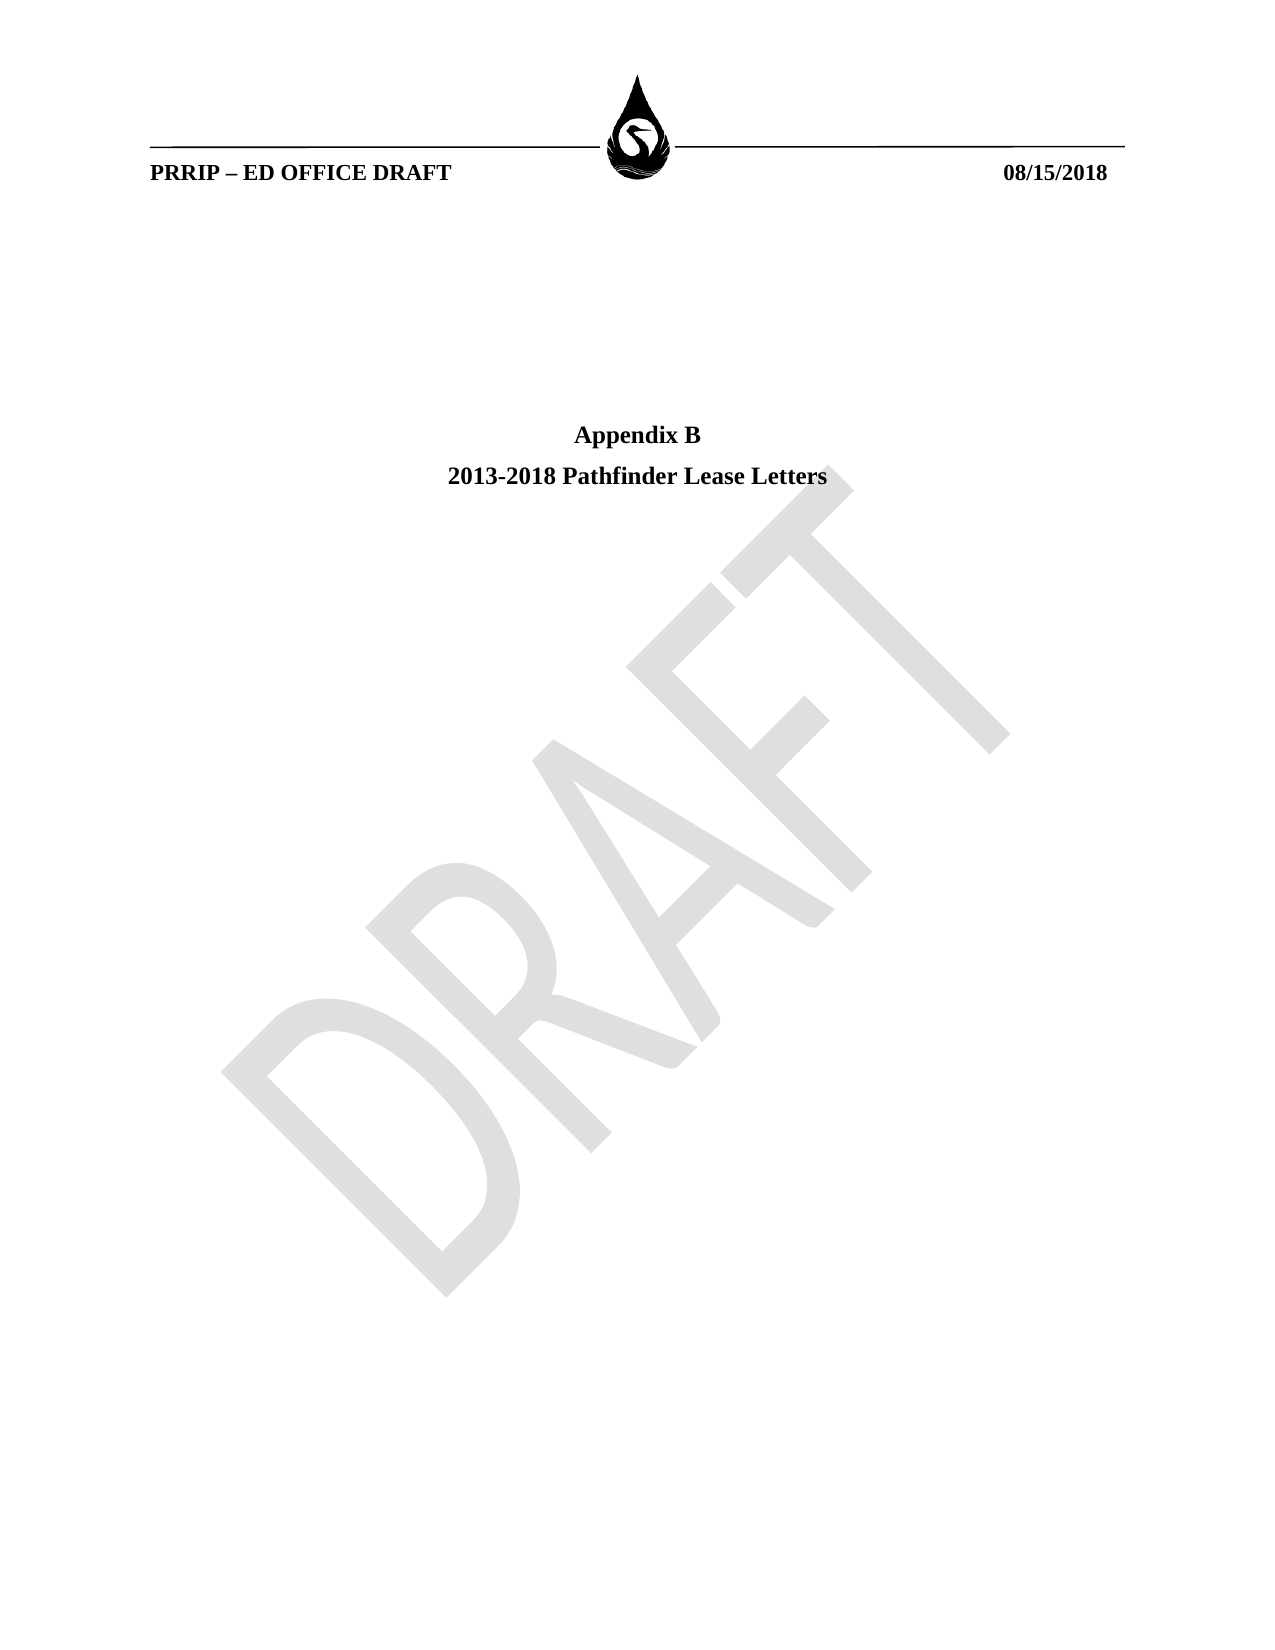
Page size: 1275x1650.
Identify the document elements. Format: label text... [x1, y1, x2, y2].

picture [598, 75, 677, 181]
text Appendix B [150, 420, 1125, 449]
text 2013-2018 Pathfinder Lease Letters [150, 461, 1125, 490]
